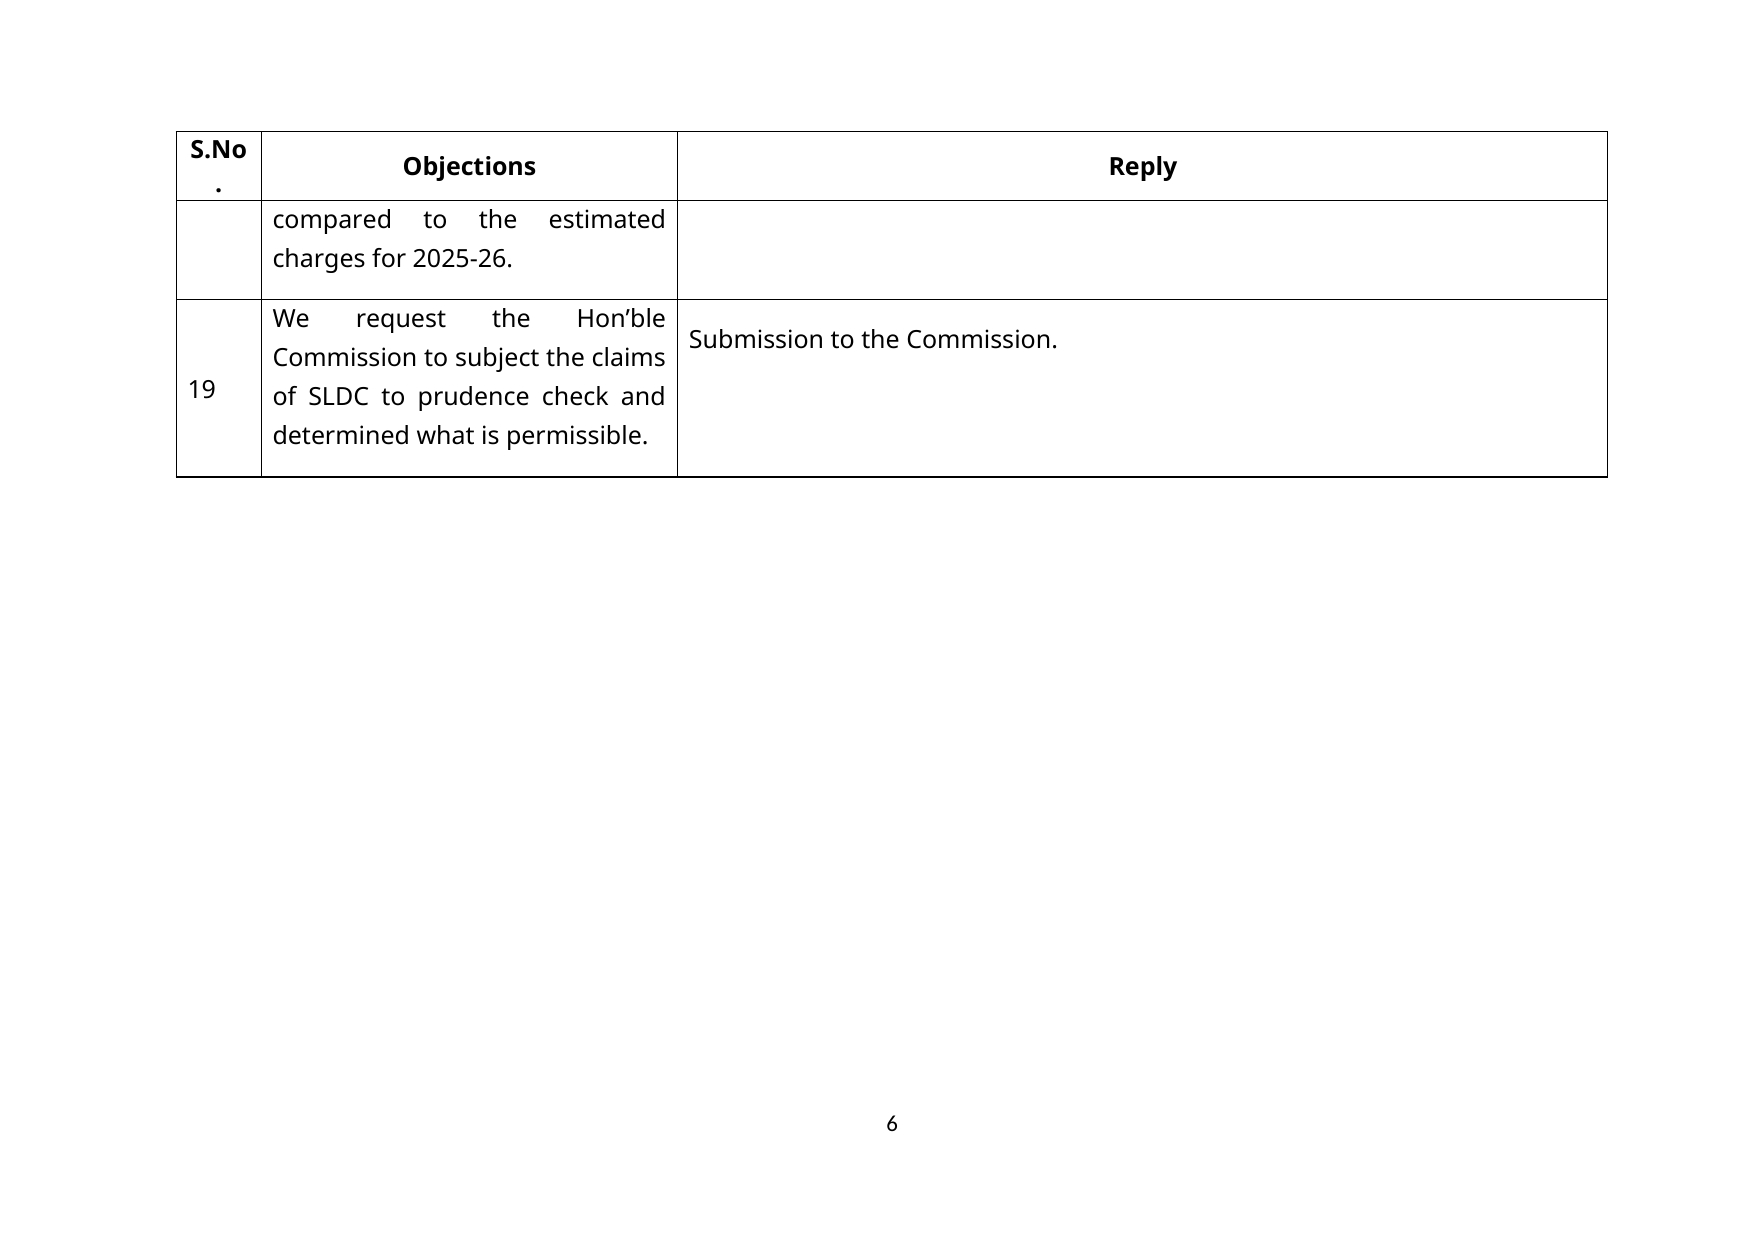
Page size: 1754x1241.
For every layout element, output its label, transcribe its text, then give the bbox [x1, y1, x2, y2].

table_cell We request the Hon’ble Commission to subject the claims of SLDC to prudence check and determined what is permissible. [262, 300, 677, 476]
table_cell 18 [177, 201, 261, 299]
table_header Reply [678, 132, 1607, 200]
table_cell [262, 201, 677, 299]
table_cell 19 [177, 300, 261, 476]
table_header S.No. [177, 132, 261, 200]
table_header Objections [262, 132, 677, 200]
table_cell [678, 201, 1607, 299]
table_cell Submission to the Commission. [678, 300, 1607, 476]
